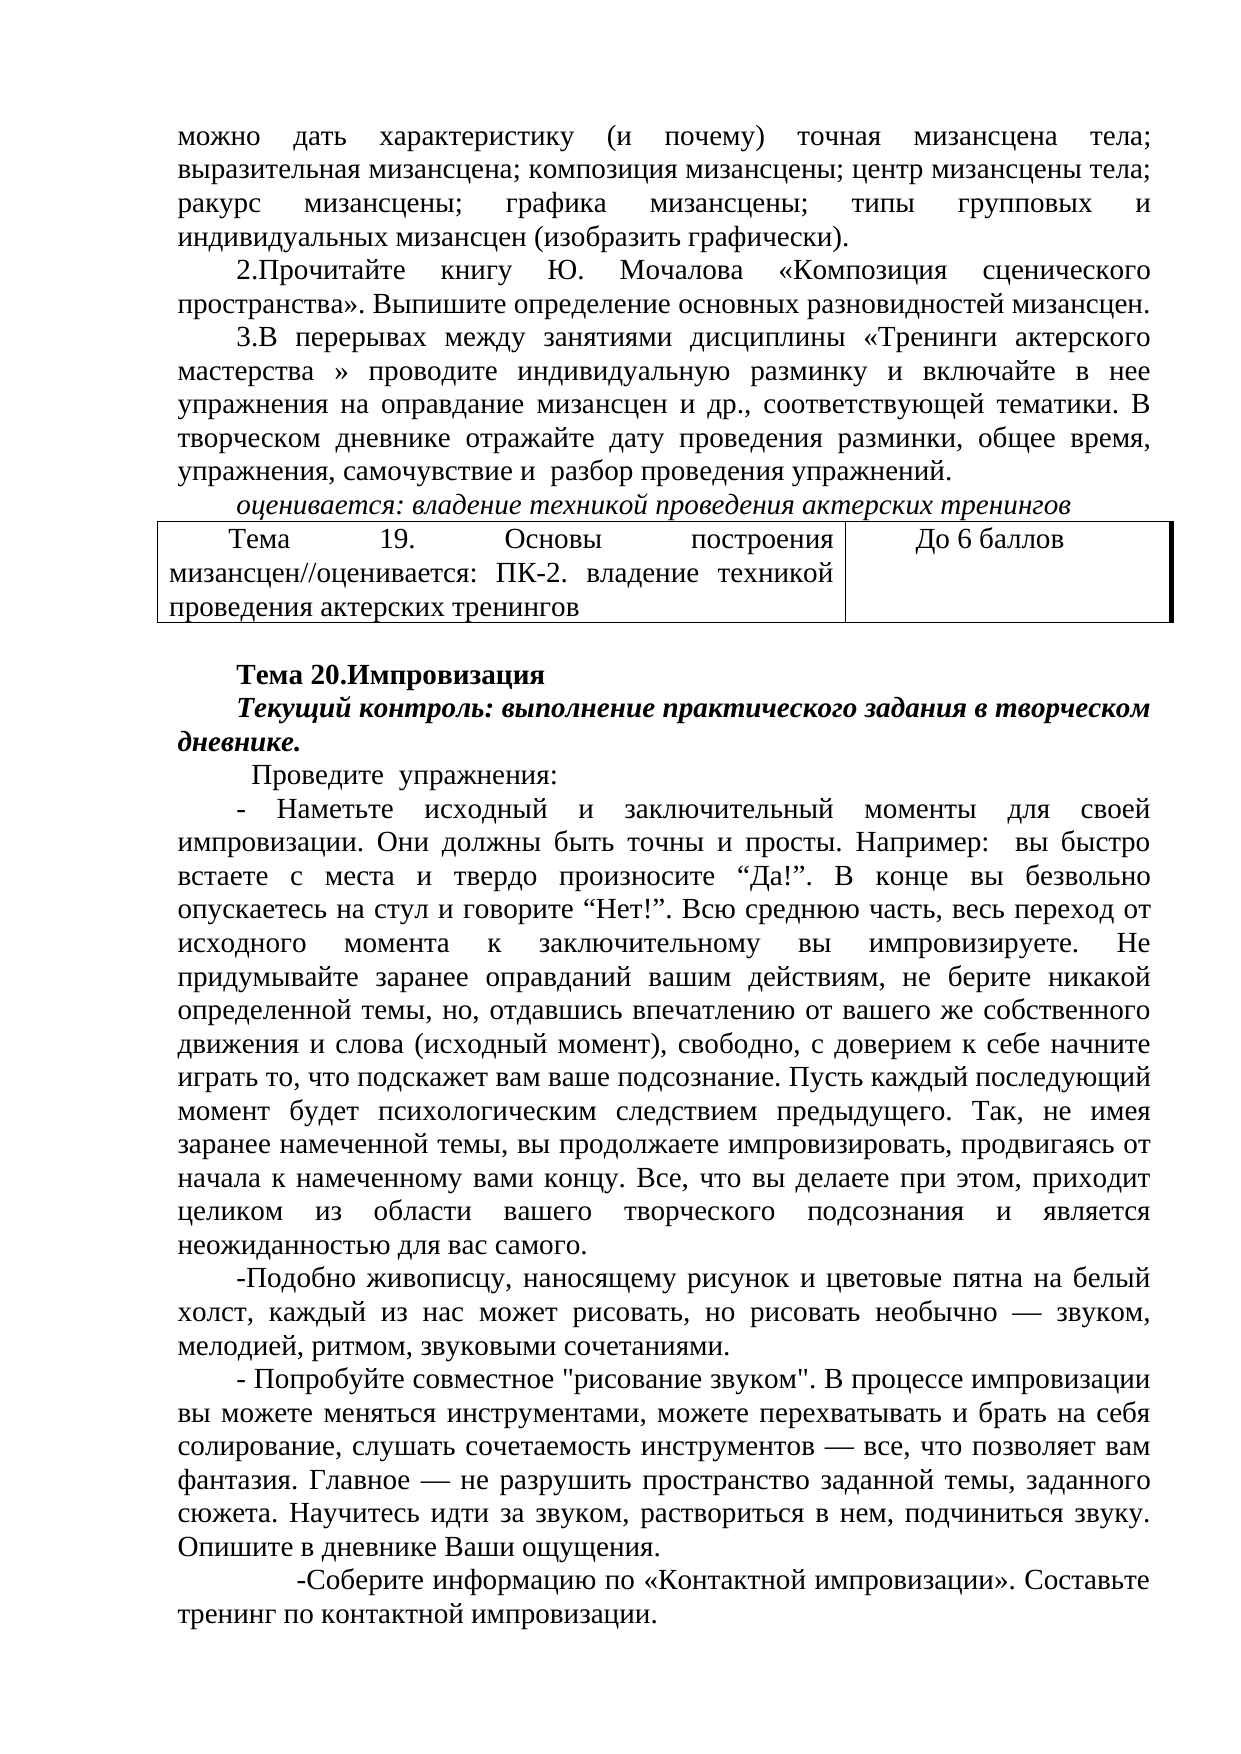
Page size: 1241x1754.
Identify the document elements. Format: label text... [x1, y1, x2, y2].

text Текущий контроль: выполнение практического задания в творческом дневнике. [177, 690, 1152, 757]
text оценивается: владение техникой проведения актерских тренингов [177, 487, 1152, 521]
text Тема 20.Импровизация [177, 657, 1152, 690]
text - Наметьте исходный и заключительный моменты для своей импровизации. Они должны быть точны и просты. Например: вы быстро встаете с места и твердо произносите “Да!”. В конце вы безвольно опускаетесь на стул и говорите “Нет!”. Всю среднюю часть, весь переход от исходного момента к заключительному вы импровизируете. Не придумывайте заранее оправданий вашим действиям, не берите никакой определенной темы, но, отдавшись впечатлению от вашего же собственного движения и слова (исходный момент), свободно, с доверием к себе начните играть то, что подскажет вам ваше подсознание. Пусть каждый последующий момент будет психологическим следствием предыдущего. Так, не имея заранее намеченной темы, вы продолжаете импровизировать, продвигаясь от начала к намеченному вами концу. Все, что вы делаете при этом, приходит целиком из области вашего творческого подсознания и является неожиданностью для вас самого. [177, 791, 1152, 1261]
table_header Тема 19. Основы построения мизансцен//оценивается: ПК-2. владение техникой проведения актерских тренингов [158, 522, 845, 622]
table_header До 6 баллов [846, 522, 1169, 622]
text 2.Прочитайте книгу Ю. Мочалова «Композиция сценического пространства». Выпишите определение основных разновидностей мизансцен. [177, 252, 1152, 319]
text -Соберите информацию по «Контактной импровизации». Составьте тренинг по контактной импровизации. [177, 1562, 1152, 1629]
text -Подобно живописцу, наносящему рисунок и цветовые пятна на белый холст, каждый из нас может рисовать, но рисовать необычно — звуком, мелодией, ритмом, звуковыми сочетаниями. [177, 1261, 1152, 1361]
text 3.В перерывах между занятиями дисциплины «Тренинги актерского мастерства » проводите индивидуальную разминку и включайте в нее упражнения на оправдание мизансцен и др., соответствующей тематики. В творческом дневнике отражайте дату проведения разминки, общее время, упражнения, самочувствие и разбор проведения упражнений. [177, 319, 1152, 487]
text - Попробуйте совместное "рисование звуком". В процессе импровизации вы можете меняться инструментами, можете перехватывать и брать на себя солирование, слушать сочетаемость инструментов — все, что позволяет вам фантазия. Главное — не разрушить пространство заданной темы, заданного сюжета. Научитесь идти за звуком, раствориться в нем, подчиниться звуку. Опишите в дневнике Ваши ощущения. [177, 1361, 1152, 1562]
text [177, 118, 1152, 252]
text Проведите упражнения: [177, 757, 1152, 791]
